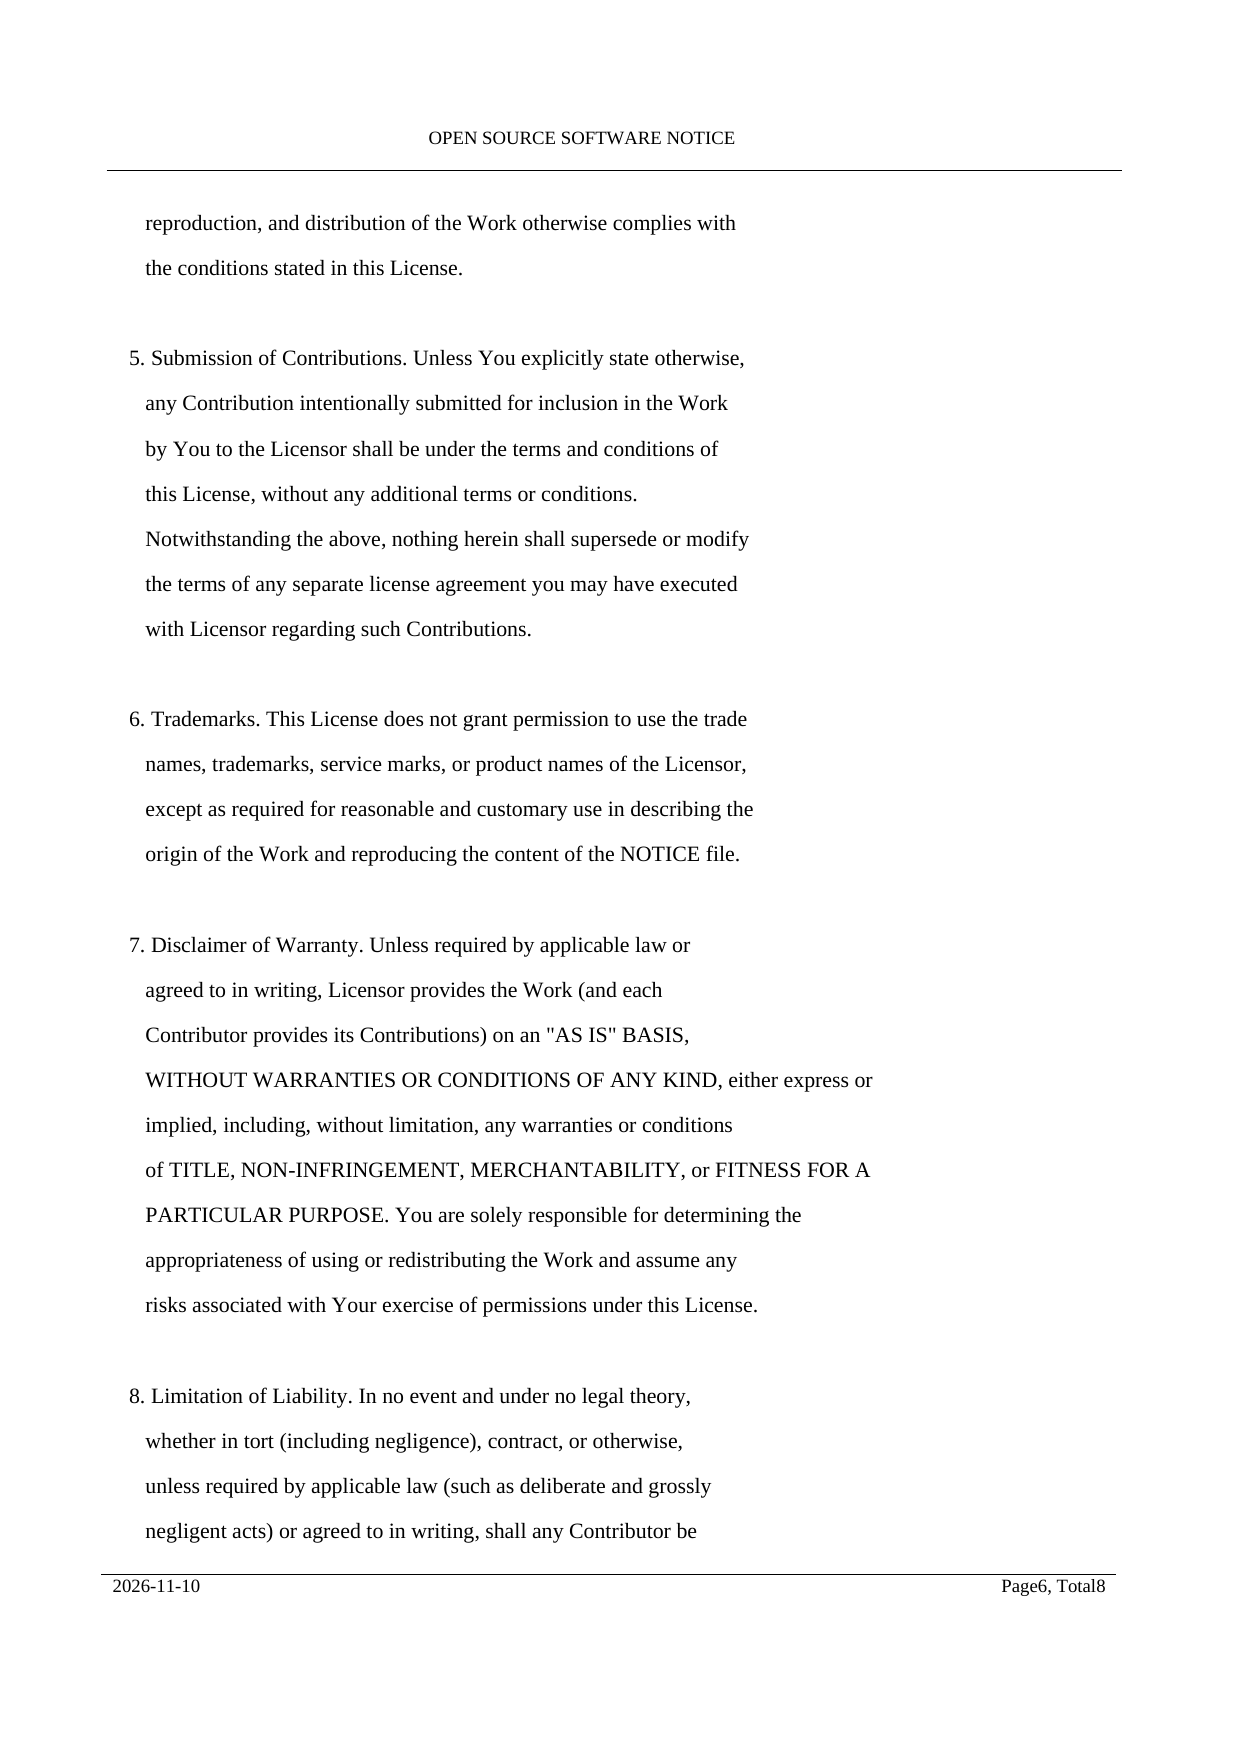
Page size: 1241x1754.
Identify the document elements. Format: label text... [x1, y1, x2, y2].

text agreed to in writing, Licensor provides the Work (and each [112, 973, 1128, 1006]
text 6. Trademarks. This License does not grant permission to use the trade [112, 702, 1128, 735]
text 5. Submission of Contributions. Unless You explicitly state otherwise, [112, 342, 1128, 374]
text of TITLE, NON-INFRINGEMENT, MERCHANTABILITY, or FITNESS FOR A [112, 1153, 1128, 1186]
text unless required by applicable law (such as deliberate and grossly [112, 1469, 1128, 1502]
text negligent acts) or agreed to in writing, shall any Contributor be [112, 1514, 1128, 1547]
text reproduction, and distribution of the Work otherwise complies with [112, 206, 1128, 239]
text risks associated with Your exercise of permissions under this License. [112, 1289, 1128, 1321]
text appropriateness of using or redistributing the Work and assume any [112, 1244, 1128, 1276]
text any Contribution intentionally submitted for inclusion in the Work [112, 387, 1128, 419]
text except as required for reasonable and customary use in describing the [112, 793, 1128, 825]
text origin of the Work and reproducing the content of the NOTICE file. [112, 838, 1128, 870]
text Contributor provides its Contributions) on an "AS IS" BASIS, [112, 1018, 1128, 1051]
text with Licensor regarding such Contributions. [112, 612, 1128, 645]
text this License, without any additional terms or conditions. [112, 477, 1128, 509]
text 8. Limitation of Liability. In no event and under no legal theory, [112, 1379, 1128, 1412]
text whether in tort (including negligence), contract, or otherwise, [112, 1424, 1128, 1457]
text by You to the Licensor shall be under the terms and conditions of [112, 432, 1128, 464]
text names, trademarks, service marks, or product names of the Licensor, [112, 748, 1128, 780]
text WITHOUT WARRANTIES OR CONDITIONS OF ANY KIND, either express or [112, 1063, 1128, 1096]
text the terms of any separate license agreement you may have executed [112, 567, 1128, 600]
text 7. Disclaimer of Warranty. Unless required by applicable law or [112, 928, 1128, 961]
text PARTICULAR PURPOSE. You are solely responsible for determining the [112, 1199, 1128, 1231]
text the conditions stated in this License. [112, 251, 1128, 284]
text implied, including, without limitation, any warranties or conditions [112, 1108, 1128, 1141]
text Notwithstanding the above, nothing herein shall supersede or modify [112, 522, 1128, 554]
